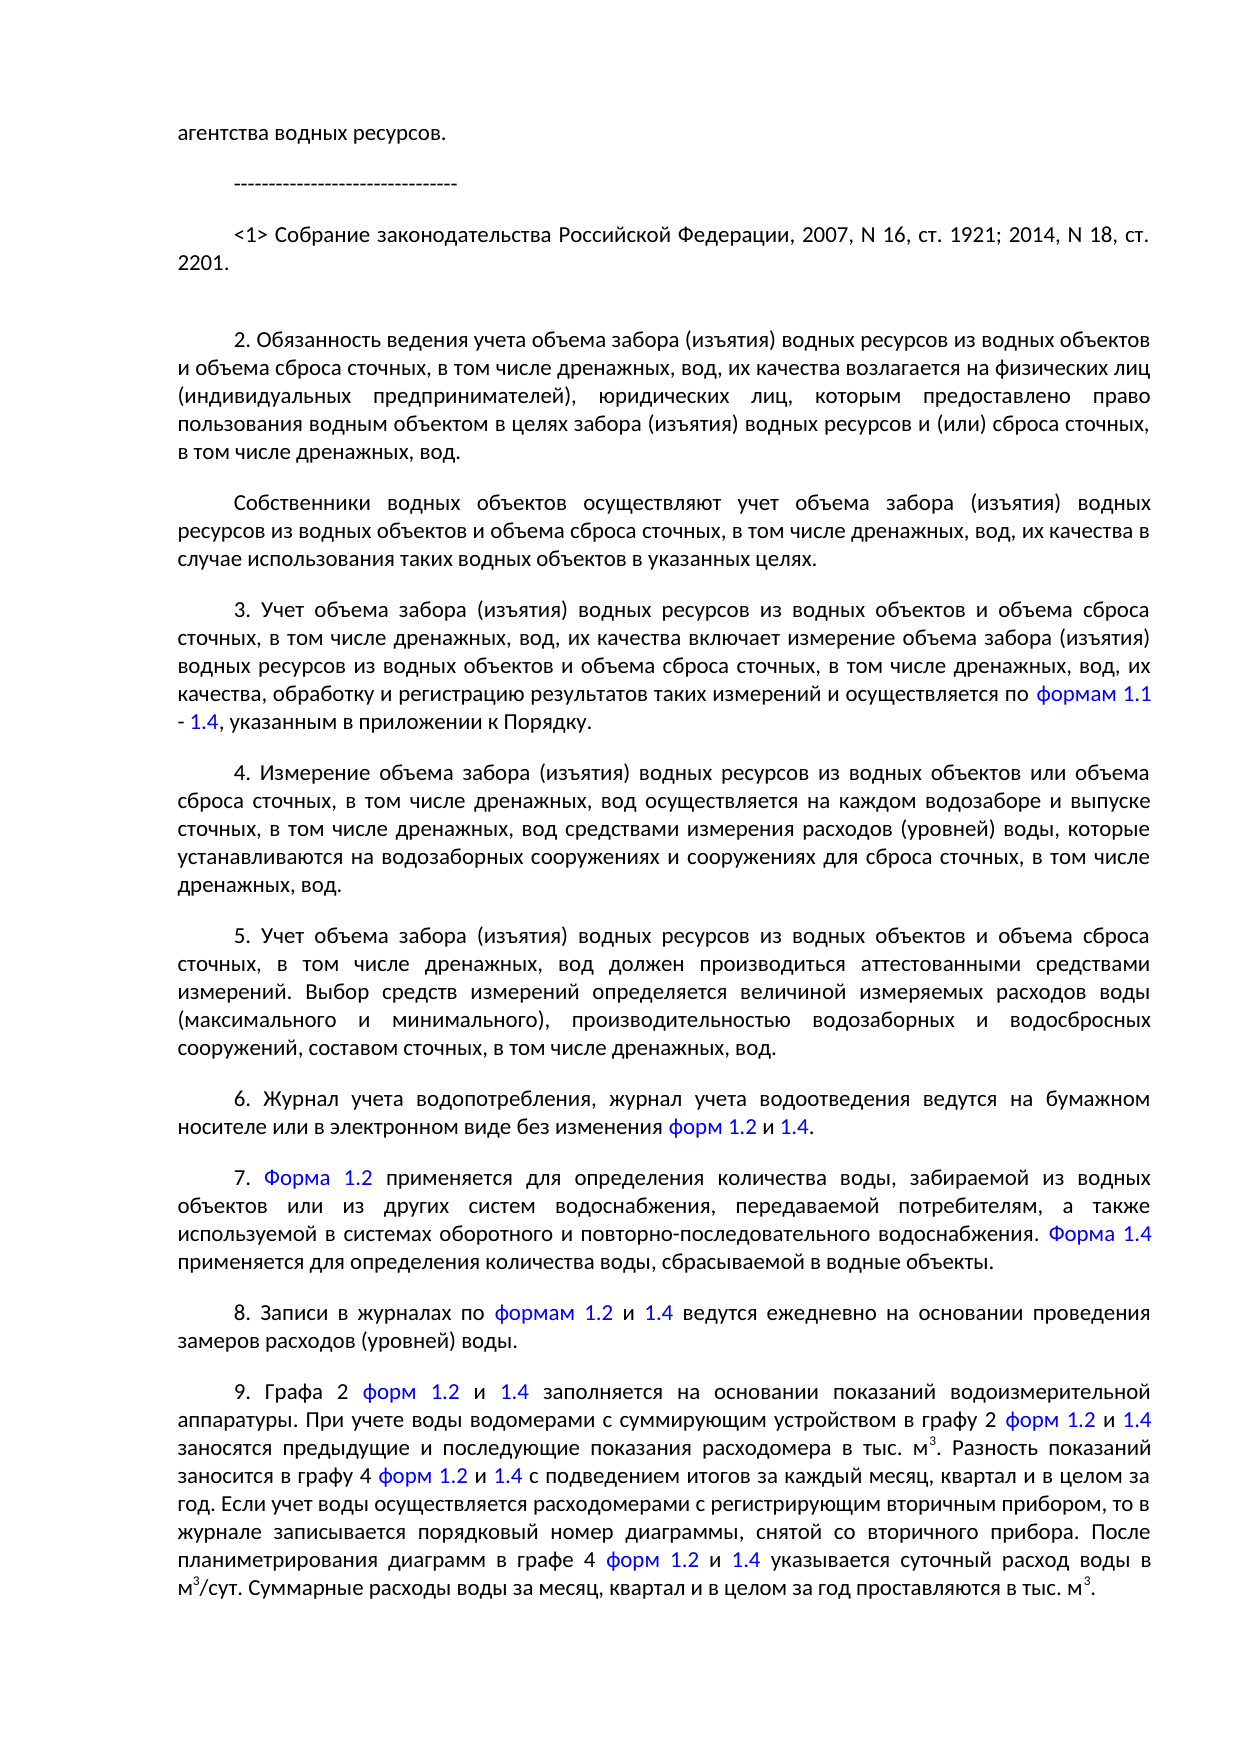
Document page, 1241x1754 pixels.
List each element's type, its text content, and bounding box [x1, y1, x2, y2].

text Собственники водных объектов осуществляют учет объема забора (изъятия) водных ресурсов из водных объектов и объема сброса сточных, в том числе дренажных, вод, их качества в случае использования таких водных объектов в указанных целях. [177, 488, 1152, 572]
text 2. Обязанность ведения учета объема забора (изъятия) водных ресурсов из водных объектов и объема сброса сточных, в том числе дренажных, вод, их качества возлагается на физических лиц (индивидуальных предпринимателей), юридических лиц, которым предоставлено право пользования водным объектом в целях забора (изъятия) водных ресурсов и (или) сброса сточных, в том числе дренажных, вод. [177, 325, 1152, 465]
text 3. Учет объема забора (изъятия) водных ресурсов из водных объектов и объема сброса сточных, в том числе дренажных, вод, их качества включает измерение объема забора (изъятия) водных ресурсов из водных объектов и объема сброса сточных, в том числе дренажных, вод, их качества, обработку и регистрацию результатов таких измерений и осуществляется по формам 1.1 - 1.4, указанным в приложении к Порядку. [177, 595, 1152, 735]
text 9. Графа 2 форм 1.2 и 1.4 заполняется на основании показаний водоизмерительной аппаратуры. При учете воды водомерами с суммирующим устройством в графу 2 форм 1.2 и 1.4 заносятся предыдущие и последующие показания расходомера в тыс. м3. Разность показаний заносится в графу 4 форм 1.2 и 1.4 с подведением итогов за каждый месяц, квартал и в целом за год. Если учет воды осуществляется расходомерами с регистрирующим вторичным прибором, то в журнале записывается порядковый номер диаграммы, снятой со вторичного прибора. После планиметрирования диаграмм в графе 4 форм 1.2 и 1.4 указывается суточный расход воды в м3/сут. Суммарные расходы воды за месяц, квартал и в целом за год проставляются в тыс. м3. [177, 1377, 1152, 1601]
text 5. Учет объема забора (изъятия) водных ресурсов из водных объектов и объема сброса сточных, в том числе дренажных, вод должен производиться аттестованными средствами измерений. Выбор средств измерений определяется величиной измеряемых расходов воды (максимального и минимального), производительностью водозаборных и водосбросных сооружений, составом сточных, в том числе дренажных, вод. [177, 921, 1152, 1061]
text 6. Журнал учета водопотребления, журнал учета водоотведения ведутся на бумажном носителе или в электронном виде без изменения форм 1.2 и 1.4. [177, 1084, 1152, 1140]
text <1> Собрание законодательства Российской Федерации, 2007, N 16, ст. 1921; 2014, N 18, ст. 2201. [177, 220, 1152, 276]
text 8. Записи в журналах по формам 1.2 и 1.4 ведутся ежедневно на основании проведения замеров расходов (уровней) воды. [177, 1298, 1152, 1354]
text -------------------------------- [177, 169, 1152, 197]
text 4. Измерение объема забора (изъятия) водных ресурсов из водных объектов или объема сброса сточных, в том числе дренажных, вод осуществляется на каждом водозаборе и выпуске сточных, в том числе дренажных, вод средствами измерения расходов (уровней) воды, которые устанавливаются на водозаборных сооружениях и сооружениях для сброса сточных, в том числе дренажных, вод. [177, 758, 1152, 898]
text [177, 118, 1152, 146]
text 7. Форма 1.2 применяется для определения количества воды, забираемой из водных объектов или из других систем водоснабжения, передаваемой потребителям, а также используемой в системах оборотного и повторно-последовательного водоснабжения. Форма 1.4 применяется для определения количества воды, сбрасываемой в водные объекты. [177, 1163, 1152, 1275]
